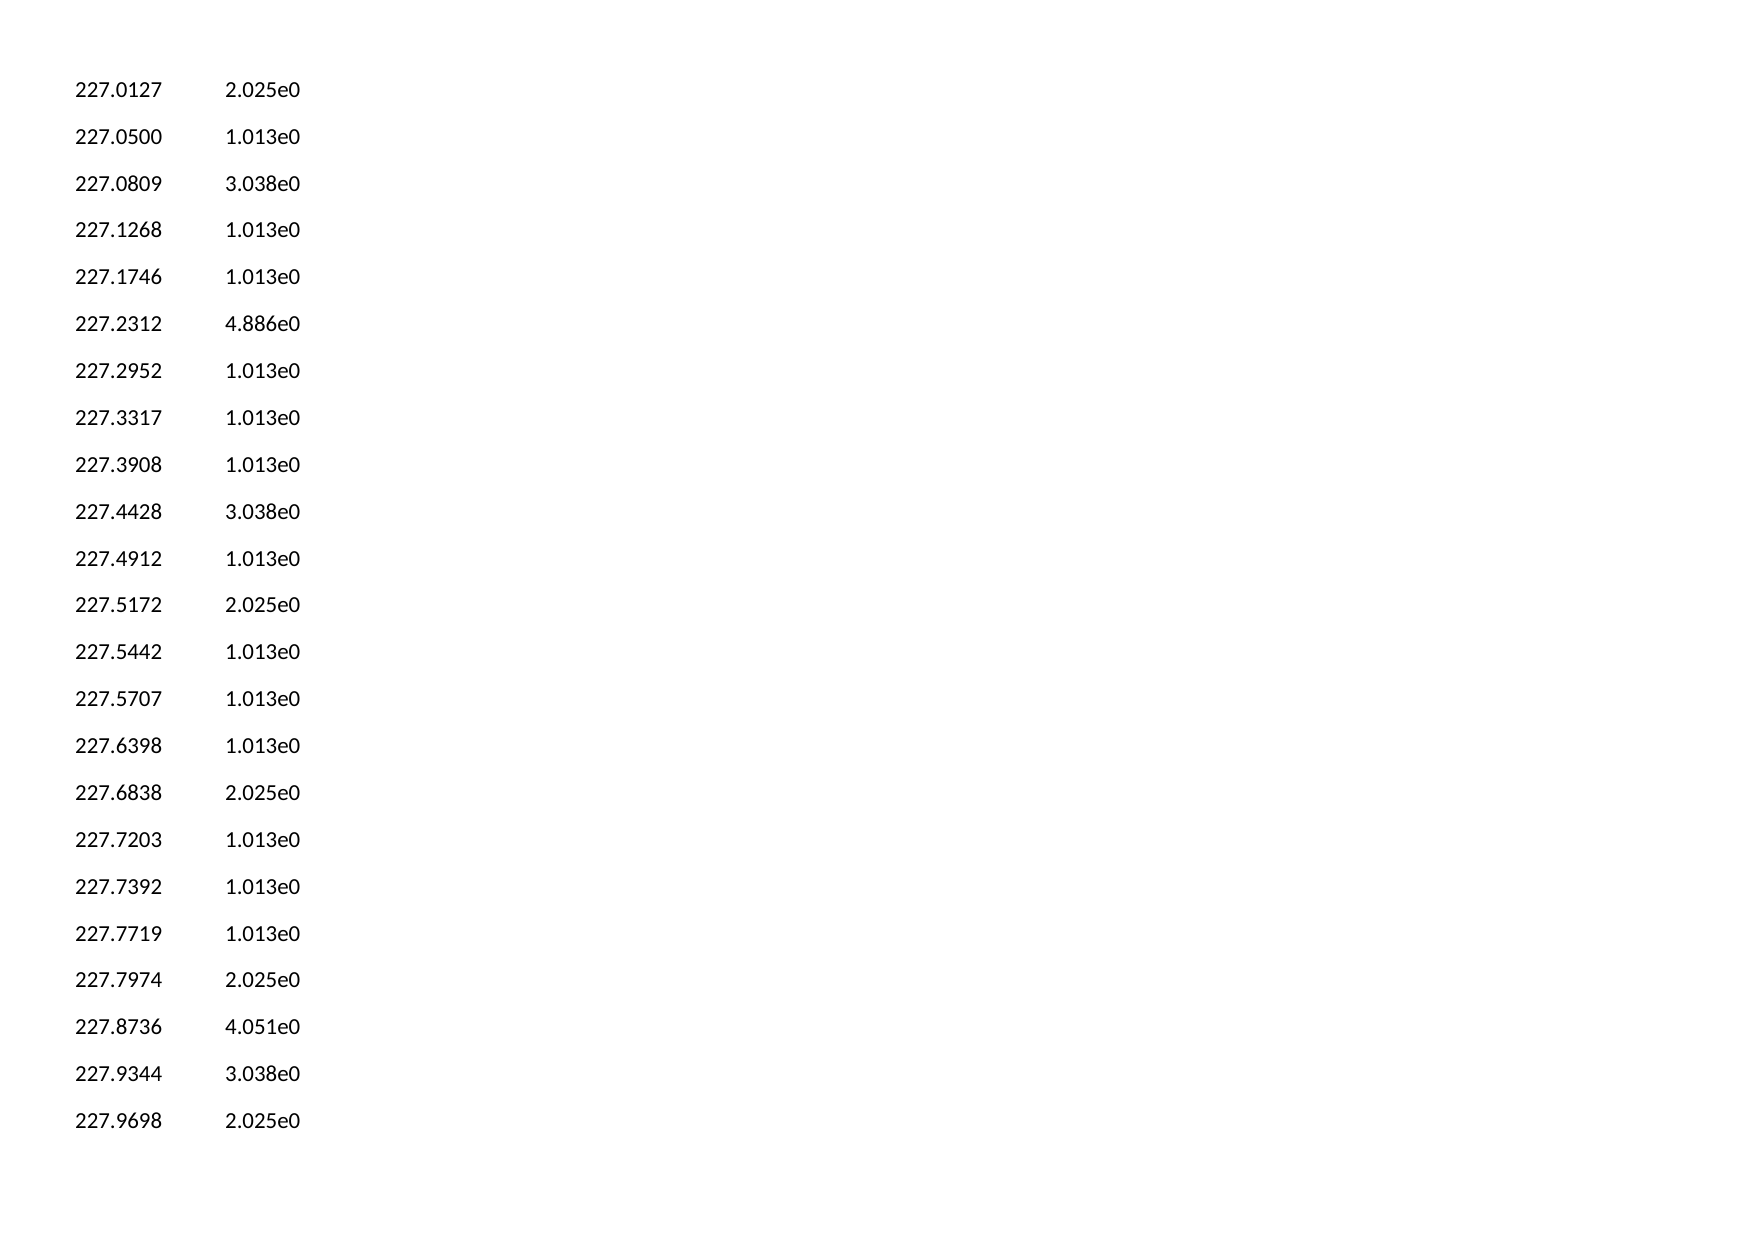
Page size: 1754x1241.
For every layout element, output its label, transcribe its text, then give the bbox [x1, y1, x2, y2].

text 227.7203 1.013e0 [75, 825, 1679, 853]
text 227.2312 4.886e0 [75, 309, 1679, 337]
text 227.4428 3.038e0 [75, 497, 1679, 525]
text 227.0500 1.013e0 [75, 122, 1679, 150]
text 227.0127 2.025e0 [75, 75, 1679, 103]
text 227.9698 2.025e0 [75, 1106, 1679, 1134]
text 227.8736 4.051e0 [75, 1012, 1679, 1041]
text 227.6838 2.025e0 [75, 778, 1679, 806]
text 227.5172 2.025e0 [75, 591, 1679, 619]
text 227.4912 1.013e0 [75, 544, 1679, 572]
text 227.1746 1.013e0 [75, 262, 1679, 291]
text 227.6398 1.013e0 [75, 731, 1679, 759]
text 227.2952 1.013e0 [75, 356, 1679, 384]
text 227.3317 1.013e0 [75, 403, 1679, 431]
text 227.9344 3.038e0 [75, 1059, 1679, 1087]
text 227.7719 1.013e0 [75, 919, 1679, 947]
text 227.3908 1.013e0 [75, 450, 1679, 478]
text 227.7974 2.025e0 [75, 966, 1679, 994]
text 227.1268 1.013e0 [75, 216, 1679, 244]
text 227.5442 1.013e0 [75, 637, 1679, 666]
text 227.7392 1.013e0 [75, 872, 1679, 900]
text 227.5707 1.013e0 [75, 684, 1679, 712]
text 227.0809 3.038e0 [75, 169, 1679, 197]
